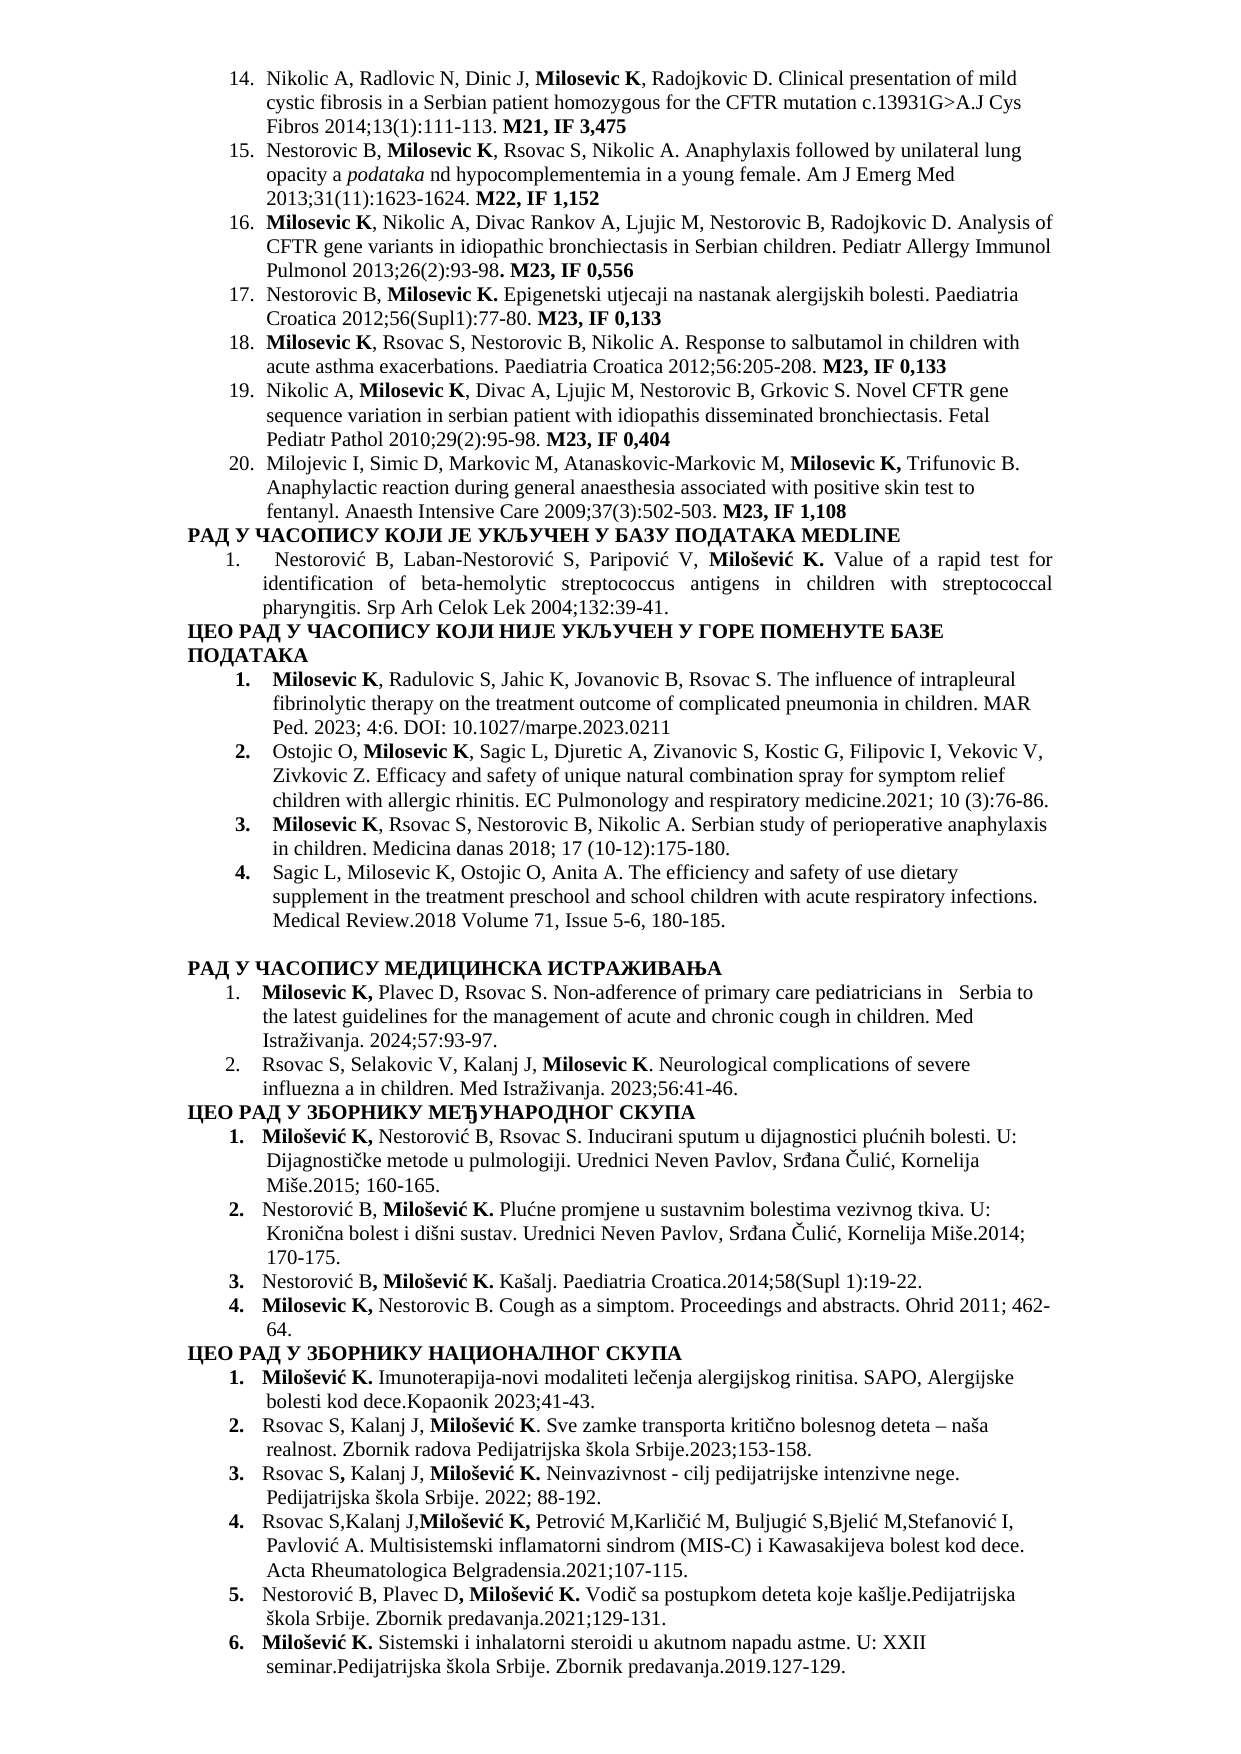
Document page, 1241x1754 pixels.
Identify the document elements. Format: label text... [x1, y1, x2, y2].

text ЦЕО РАД У ЗБОРНИКУ НАЦИОНАЛНОГ СКУПА [187, 1341, 1053, 1365]
text ЦЕО РАД У ЗБОРНИКУ МЕЂУНАРОДНОГ СКУПА [187, 1100, 1053, 1124]
list Milosevic K, Rsovac S, Nestorovic B, Nikolic A. Serbian study of perioperative anaphylaxis in children. Medicina danas 2018; 17 (10-12):175-180. [235, 812, 1053, 860]
list Nestorovic B, Milosevic K. Epigenetski utjecaji na nastanak alergijskih bolesti. Paediatria Croatica 2012;56(Supl1):77-80. M23, IF 0,133 [557, 282, 1053, 330]
list Nestorović B, Milošević K. Kašalj. Paediatria Croatica.2014;58(Supl 1):19-22. [228, 1269, 1053, 1293]
list Milošević K, Nestorović B, Rsovac S. Inducirani sputum u dijagnostici plućnih bolesti. U: Dijagnostičke metode u pulmologiji. Urednici Neven Pavlov, Srđana Čulić, Kornelija Miše.2015; 160-165. [228, 1124, 1053, 1197]
list ЦЕО РАД У ЧАСОПИСУ КОЈИ НИЈЕ УКЉУЧЕН У ГОРЕ ПОМЕНУТЕ БАЗЕ ПОДАТАКА [187, 619, 1053, 667]
list Nestorović B, Plavec D, Milošević K. Vodič sa postupkom deteta koje kašlje.Pedijatrijska škola Srbije. Zbornik predavanja.2021;129-131. [228, 1582, 1053, 1630]
list Milošević K. Imunoterapija-novi modaliteti lečenja alergijskog rinitisa. SAPO, Alergijske bolesti kod dece.Kopaonik 2023;41-43. [228, 1365, 1053, 1413]
list Milosevic K, Radulovic S, Jahic K, Jovanovic B, Rsovac S. The influence of intrapleural fibrinolytic therapy on the treatment outcome of complicated pneumonia in children. MAR Ped. 2023; 4:6. DOI: 10.1027/marpe.2023.0211 [235, 667, 1053, 739]
list Nestorovic B, Milosevic K, Rsovac S, Nikolic A. Anaphylaxis followed by unilateral lung opacity a podataka nd hypocomplementemia in a young female. Am J Emerg Med 2013;31(11):1623-1624. M22, IF 1,152 [228, 138, 1053, 210]
list Ostojic O, Milosevic K, Sagic L, Djuretic A, Zivanovic S, Kostic G, Filipovic I, Vekovic V, Zivkovic Z. Efficacy and safety of unique natural combination spray for symptom relief children with allergic rhinitis. EC Pulmonology and respiratory medicine.2021; 10 (3):76-86. [235, 739, 1053, 812]
list Sagic L, Milosevic K, Ostojic O, Anita A. Тhe efficiency and safety of use dietary supplement in the treatment preschool and school children with acute respiratory infections. Medical Review.2018 Volume 71, Issue 5-6, 180-185. [235, 860, 1053, 932]
list РАД У ЧАСОПИСУ МЕДИЦИНСКА ИСТРАЖИВАЊА [187, 956, 1053, 980]
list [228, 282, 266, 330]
list Milosevic K, Plavec D, Rsovac S. Non-adference of primary care pediatricians in Serbia to the latest guidelines for the management of acute and chronic cough in children. Med Istraživanja. 2024;57:93-97. [225, 980, 1053, 1052]
list Milojevic I, Simic D, Markovic M, Atanaskovic-Markovic M, Milosevic K, Trifunovic B. Anaphylactic reaction during general anaesthesia associated with positive skin test to fentanyl. Anaesth Intensive Care 2009;37(3):502-503. M23, IF 1,108 [228, 451, 1053, 523]
list Nikolic A, Milosevic K, Divac A, Ljujic M, Nestorovic B, Grkovic S. Novel CFTR gene sequence variation in serbian patient with idiopathis disseminated bronchiectasis. Fetal Pediatr Pathol 2010;29(2):95-98. M23, IF 0,404 [228, 378, 1053, 451]
list Rsovac S, Kalanj J, Milošević K. Neinvazivnost - cilj pedijatrijske intenzivne nege. Pedijatrijska škola Srbije. 2022; 88-192. [228, 1461, 1053, 1509]
list Rsovac S,Kalanj J,Milošević K, Petrović M,Karličić M, Buljugić S,Bjelić M,Stefanović I, Pavlović A. Multisistemski inflamatorni sindrom (MIS-C) i Kawasakijeva bolest kod dece. Acta Rheumatologica Belgradensia.2021;107-115. [228, 1509, 1053, 1582]
list Rsovac S, Kalanj J, Milošević K. Sve zamke transporta kritično bolesnog deteta – naša realnost. Zbornik radova Pedijatrijska škola Srbije.2023;153-158. [228, 1413, 1053, 1461]
list Nestorović B, Laban-Nestorović S, Paripović V, Milošević K. Value of a rapid test for identification of beta-hemolytic streptococcus antigens in children with streptococcal pharyngitis. Srp Arh Celok Lek 2004;132:39-41. [225, 547, 1053, 619]
list Nestorović B, Milošević K. Plućne promjene u sustavnim bolestima vezivnog tkiva. U: Kronična bolest i dišni sustav. Urednici Neven Pavlov, Srđana Čulić, Kornelija Miše.2014; 170-175. [228, 1197, 1053, 1269]
list Rsovac S, Selakovic V, Kalanj J, Milosevic K. Neurological complications of severe influezna a in children. Med Istraživanja. 2023;56:41-46. [225, 1052, 1053, 1100]
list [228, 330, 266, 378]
list Milosevic K, Nestorovic B. Cough as a simptom. Proceedings and abstracts. Ohrid 2011; 462-64. [228, 1293, 1053, 1341]
list РАД У ЧАСОПИСУ КОЈИ ЈЕ УКЉУЧЕН У БАЗУ ПОДАТАКА MEDLINE [187, 523, 1053, 547]
list Nikolic A, Radlovic N, Dinic J, Milosevic K, Radojkovic D. Clinical presentation of mild cystic fibrosis in a Serbian patient homozygous for the CFTR mutation c.13931G>A.J Cys Fibros 2014;13(1):111-113. M21, IF 3,475 [228, 66, 1053, 138]
list Milošević K. Sistemski i inhalatorni steroidi u akutnom napadu astme. U: XXII seminar.Pedijatrijska škola Srbije. Zbornik predavanja.2019.127-129. [228, 1630, 1053, 1678]
list Milosevic K, Nikolic A, Divac Rankov A, Ljujic M, Nestorovic B, Radojkovic D. Analysis of CFTR gene variants in idiopathic bronchiectasis in Serbian children. Pediatr Allergy Immunol Pulmonol 2013;26(2):93-98. M23, IF 0,556 [228, 210, 1053, 282]
